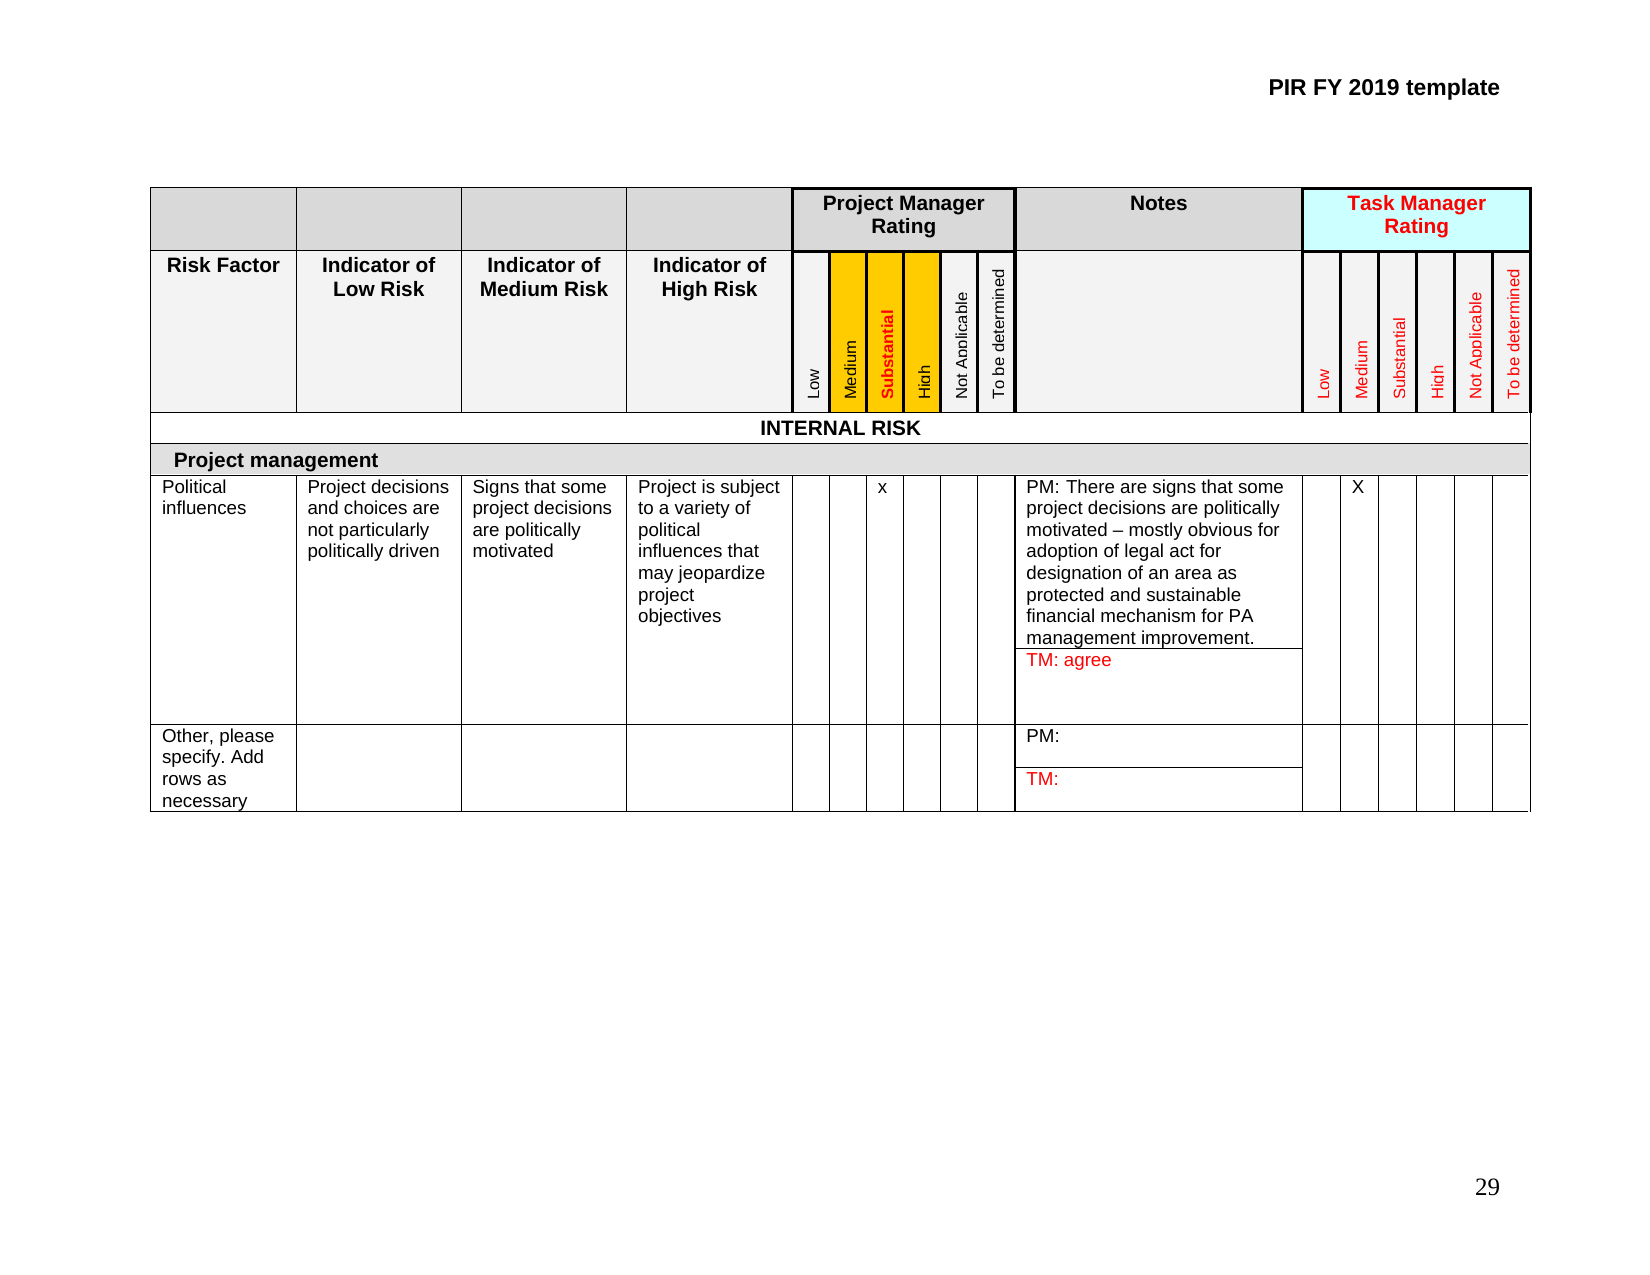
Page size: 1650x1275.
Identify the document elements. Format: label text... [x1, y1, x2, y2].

table_cell [941, 476, 977, 724]
table_cell [830, 476, 866, 724]
table_cell PM: [1016, 725, 1302, 767]
table_cell Project decisions and choices are not particularly politically driven [297, 476, 461, 724]
table_cell Medium [1342, 253, 1377, 412]
table_header [462, 188, 626, 250]
table_cell To be determined [979, 253, 1013, 412]
table_cell Signs that some project decisions are politically motivated [462, 476, 626, 724]
table_cell [978, 476, 1014, 724]
table_cell Not Applicable [1456, 253, 1491, 412]
table_cell [1303, 725, 1340, 811]
table_cell Not Applicable [942, 253, 976, 412]
table_cell x [867, 476, 903, 724]
table_cell Project management [151, 443, 1530, 474]
table_cell [978, 725, 1014, 811]
table_cell X [1341, 476, 1378, 724]
table_cell [1379, 725, 1416, 811]
table_cell [904, 476, 940, 724]
table_cell High [905, 253, 939, 412]
table_cell Project is subject to a variety of political influences that may jeopardize project objectives [627, 476, 792, 724]
table_cell [627, 725, 792, 811]
table_cell [297, 725, 461, 811]
table_cell Risk Factor [151, 251, 296, 412]
table_header Project Manager Rating [794, 190, 1013, 250]
table_cell Indicator of High Risk [627, 251, 791, 412]
table_cell [1341, 725, 1378, 811]
table_cell [1303, 476, 1340, 724]
table_cell Indicator of Low Risk [297, 251, 461, 412]
table_header Notes [1017, 188, 1301, 250]
table_cell [1455, 725, 1492, 811]
table_cell Other, please specify. Add rows as necessary [151, 725, 296, 811]
table_header [627, 188, 791, 250]
table_cell [1017, 251, 1301, 412]
table_cell INTERNAL RISK [151, 412, 1530, 443]
table_header [297, 188, 461, 250]
table_cell [462, 725, 626, 811]
table_cell [1455, 476, 1492, 724]
table_cell High [1418, 253, 1453, 412]
table_cell Indicator of Medium Risk [462, 251, 626, 412]
table_cell [793, 725, 829, 811]
table_cell Medium [831, 253, 865, 412]
table_cell To be determined [1494, 253, 1529, 412]
table_cell [1493, 475, 1530, 724]
table_header Task Manager Rating [1304, 190, 1529, 250]
table_cell [793, 476, 829, 724]
table_cell [1417, 476, 1454, 724]
table_cell [1493, 724, 1530, 811]
table_cell [830, 725, 866, 811]
table_cell [941, 725, 977, 811]
table_cell [867, 725, 903, 811]
table_cell [1417, 725, 1454, 811]
table_cell Substantial [868, 253, 902, 412]
table_cell [904, 725, 940, 811]
table_header [151, 188, 296, 250]
table_cell TM: [1016, 768, 1302, 811]
table_cell Low [794, 253, 828, 412]
table_cell PM: There are signs that some project decisions are politically motivated – mostly obvious for adoption of legal act for designation of an area as protected and sustainable financial mechanism for PA management improvement. [1016, 476, 1302, 648]
table_cell Political influences [151, 476, 296, 724]
table_cell TM: agree [1016, 649, 1302, 724]
table_cell Substantial [1380, 253, 1415, 412]
table_cell [1379, 476, 1416, 724]
table_cell Low [1304, 253, 1339, 412]
